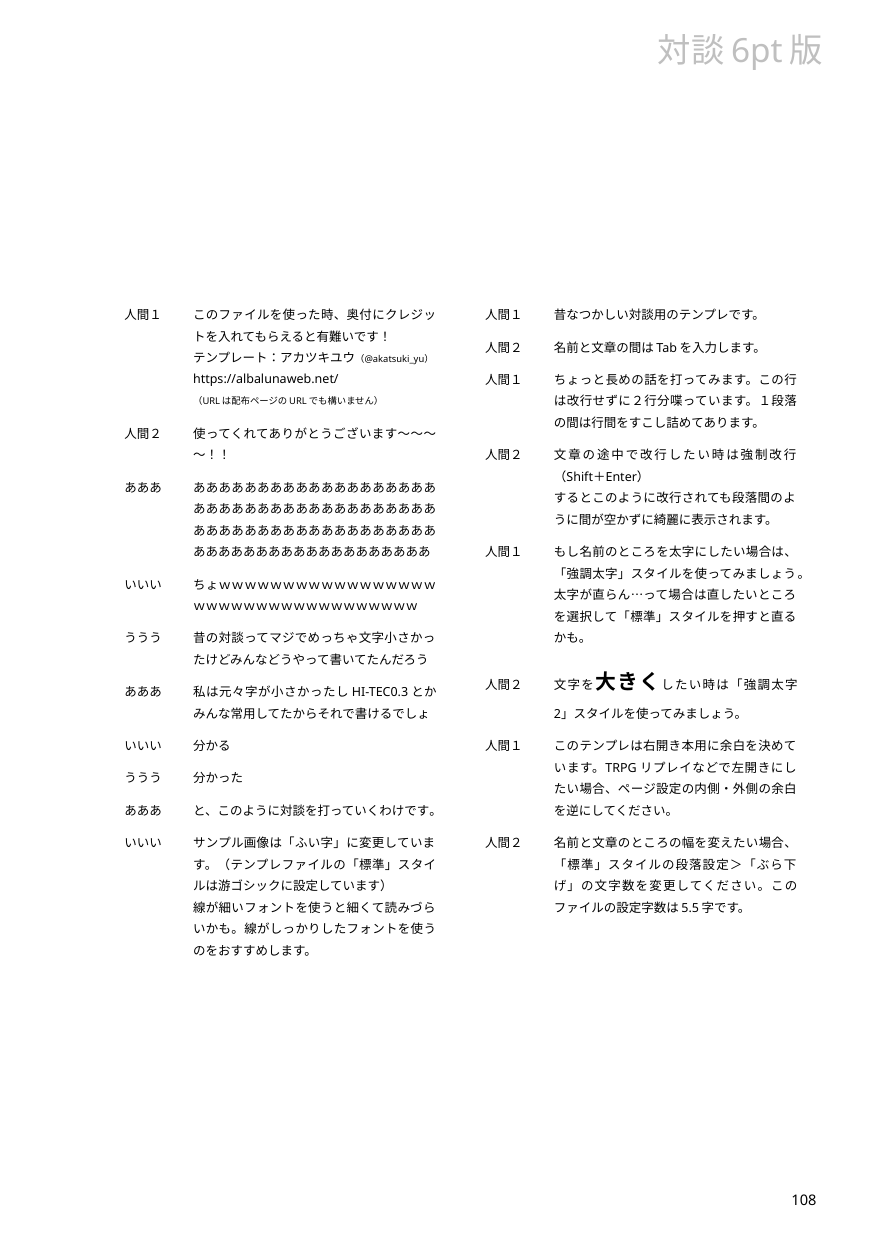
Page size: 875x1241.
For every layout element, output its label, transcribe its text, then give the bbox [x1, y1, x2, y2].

text ううう 昔の対談ってマジでめっちゃ文字小さかったけどみんなどうやって書いてたんだろう [124, 627, 437, 670]
text あああ 私は元々字が小さかったしHI-TEC0.3とかみんな常用してたからそれで書けるでしょ [124, 681, 437, 724]
text いいい サンプル画像は「ふい字」に変更しています。（テンプレファイルの「標準」スタイルは游ゴシックに設定しています） 線が細いフォントを使うと細くて読みづらいかも。線がしっかりしたフォントを使うのをおすすめします。 [124, 831, 437, 961]
text いいい ちょｗｗｗｗｗｗｗｗｗｗｗｗｗｗｗｗｗｗｗｗｗｗｗｗｗｗｗｗｗｗｗｗｗｗｗ [124, 573, 437, 616]
text 人間１ ちょっと長めの話を打ってみます。この行は改行せずに２行分喋っています。１段落の間は行間をすこし詰めてあります。 [485, 368, 797, 433]
text 人間１ もし名前のところを太字にしたい場合は、「強調太字」スタイルを使ってみましょう。太字が直らん…って場合は直したいところを選択して「標準」スタイルを押すと直るかも。 [485, 541, 797, 648]
text あああ と、このように対談を打っていくわけです。 [124, 799, 437, 821]
text 人間１ このファイルを使った時、奥付にクレジットを入れてもらえると有難いです！ テンプレート：アカツキユウ（@akatsuki_yu） https://albalunaweb.net/ （URLは配布ページのURLでも構いません） [124, 303, 437, 411]
text 人間２ 名前と文章の間はTabを入力します。 [485, 336, 797, 357]
text 人間１ このテンプレは右開き本用に余白を決めています。TRPGリプレイなどで左開きにしたい場合、ページ設定の内側・外側の余白を逆にしてください。 [485, 734, 797, 821]
text ううう 分かった [124, 767, 437, 788]
text 人間２ 名前と文章のところの幅を変えたい場合、「標準」スタイルの段落設定＞「ぶら下げ」の文字数を変更してください。このファイルの設定字数は5.5字です。 [485, 831, 797, 918]
text 人間２ 文章の途中で改行したい時は強制改行（Shift＋Enter） するとこのように改行されても段落間のように間が空かずに綺麗に表示されます。 [485, 443, 797, 530]
text 人間２ 使ってくれてありがとうございます～～～～！！ [124, 422, 437, 465]
text あああ ああああああああああああああああああああああああああああああああああああああああああああああああああああああああああああああああああああああああああああ [124, 476, 437, 562]
text いいい 分かる [124, 734, 437, 756]
text 人間２ 文字を大きくしたい時は「強調太字 2」スタイルを使ってみましょう。 [485, 659, 797, 724]
text 人間１ 昔なつかしい対談用のテンプレです。 [485, 303, 797, 325]
